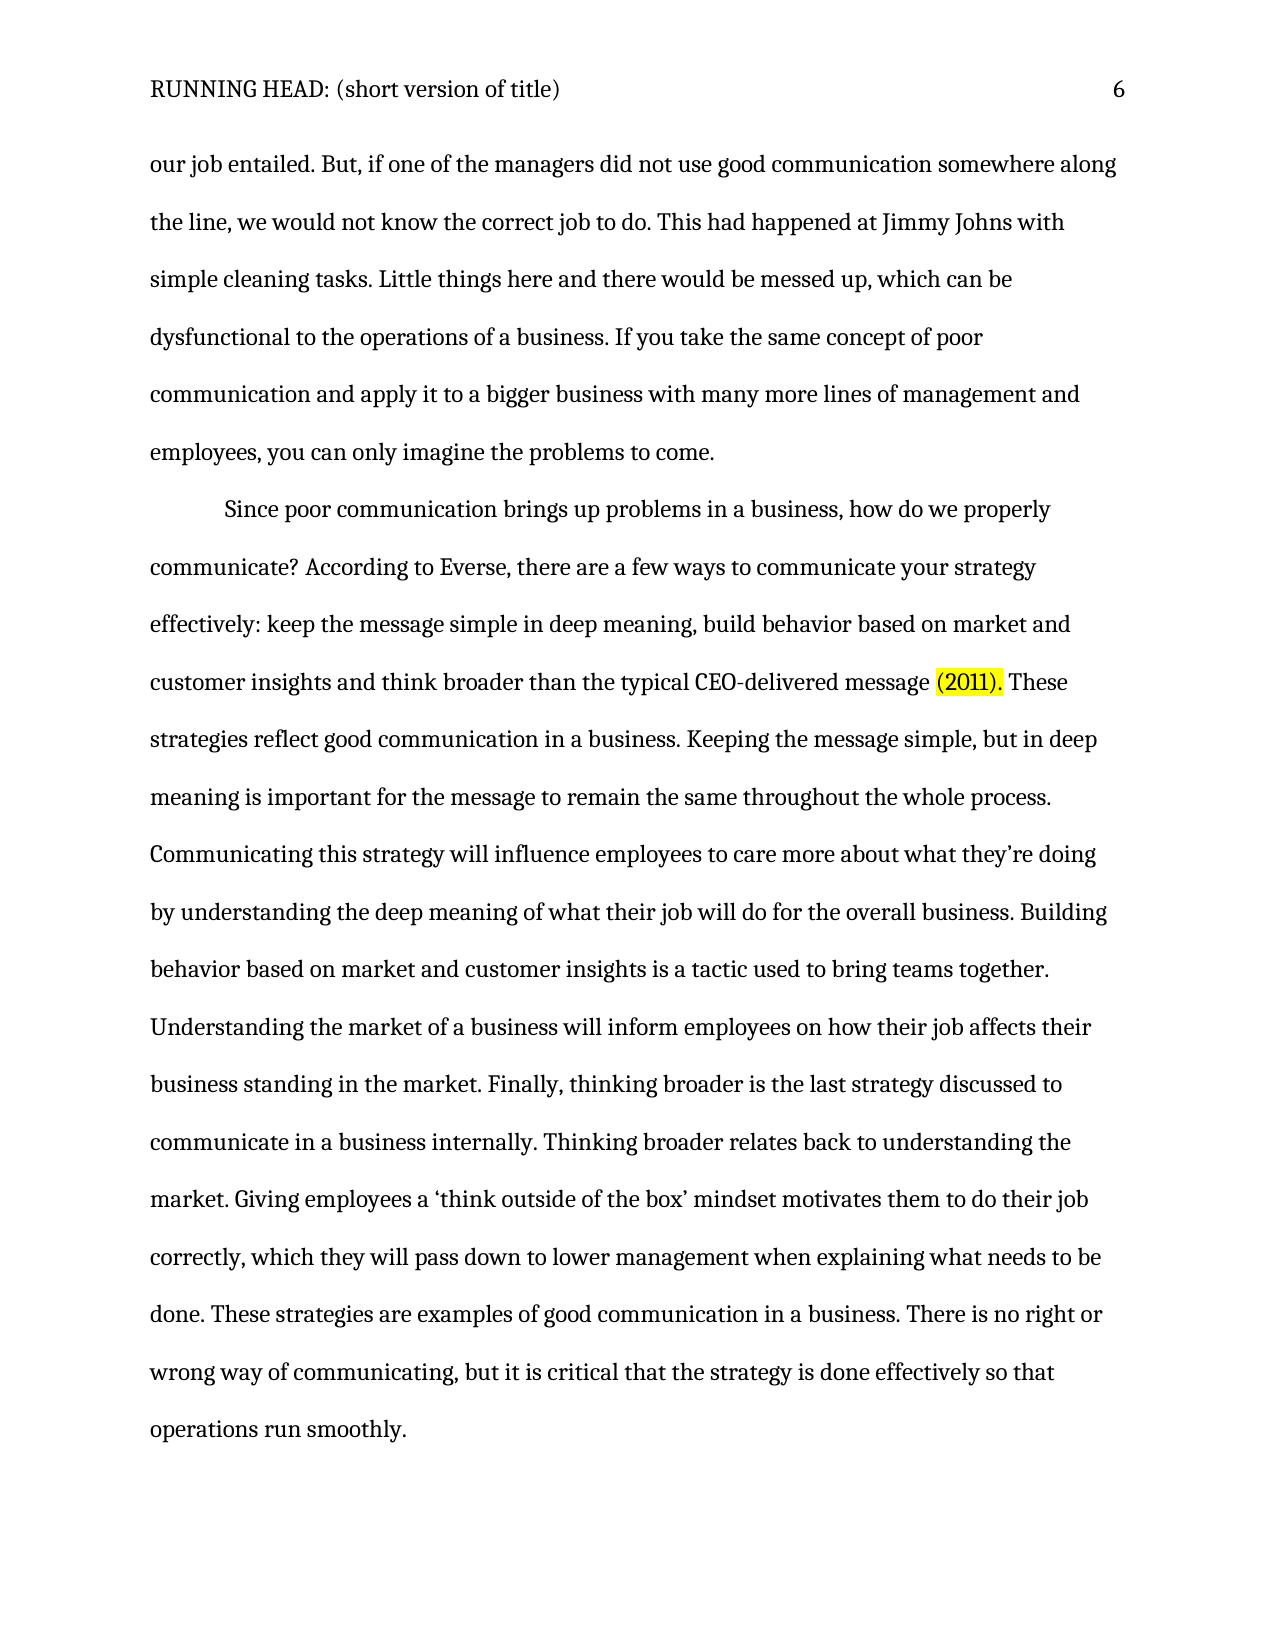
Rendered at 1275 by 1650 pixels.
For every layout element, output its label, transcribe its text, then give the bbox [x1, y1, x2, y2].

text Since poor communication brings up problems in a business, how do we properly communicate? According to Everse, there are a few ways to communicate your strategy effectively: keep the message simple in deep meaning, build behavior based on market and customer insights and think broader than the typical CEO-delivered message (2011). These strategies reflect good communication in a business. Keeping the message simple, but in deep meaning is important for the message to remain the same throughout the whole process. Communicating this strategy will influence employees to care more about what they’re doing by understanding the deep meaning of what their job will do for the overall business. Building behavior based on market and customer insights is a tactic used to bring teams together. Understanding the market of a business will inform employees on how their job affects their business standing in the market. Finally, thinking broader is the last strategy discussed to communicate in a business internally. Thinking broader relates back to understanding the market. Giving employees a ‘think outside of the box’ mindset motivates them to do their job correctly, which they will pass down to lower management when explaining what needs to be done. These strategies are examples of good communication in a business. There is no right or wrong way of communicating, but it is critical that the strategy is done effectively so that operations run smoothly. [150, 495, 1125, 1444]
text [150, 150, 1125, 466]
